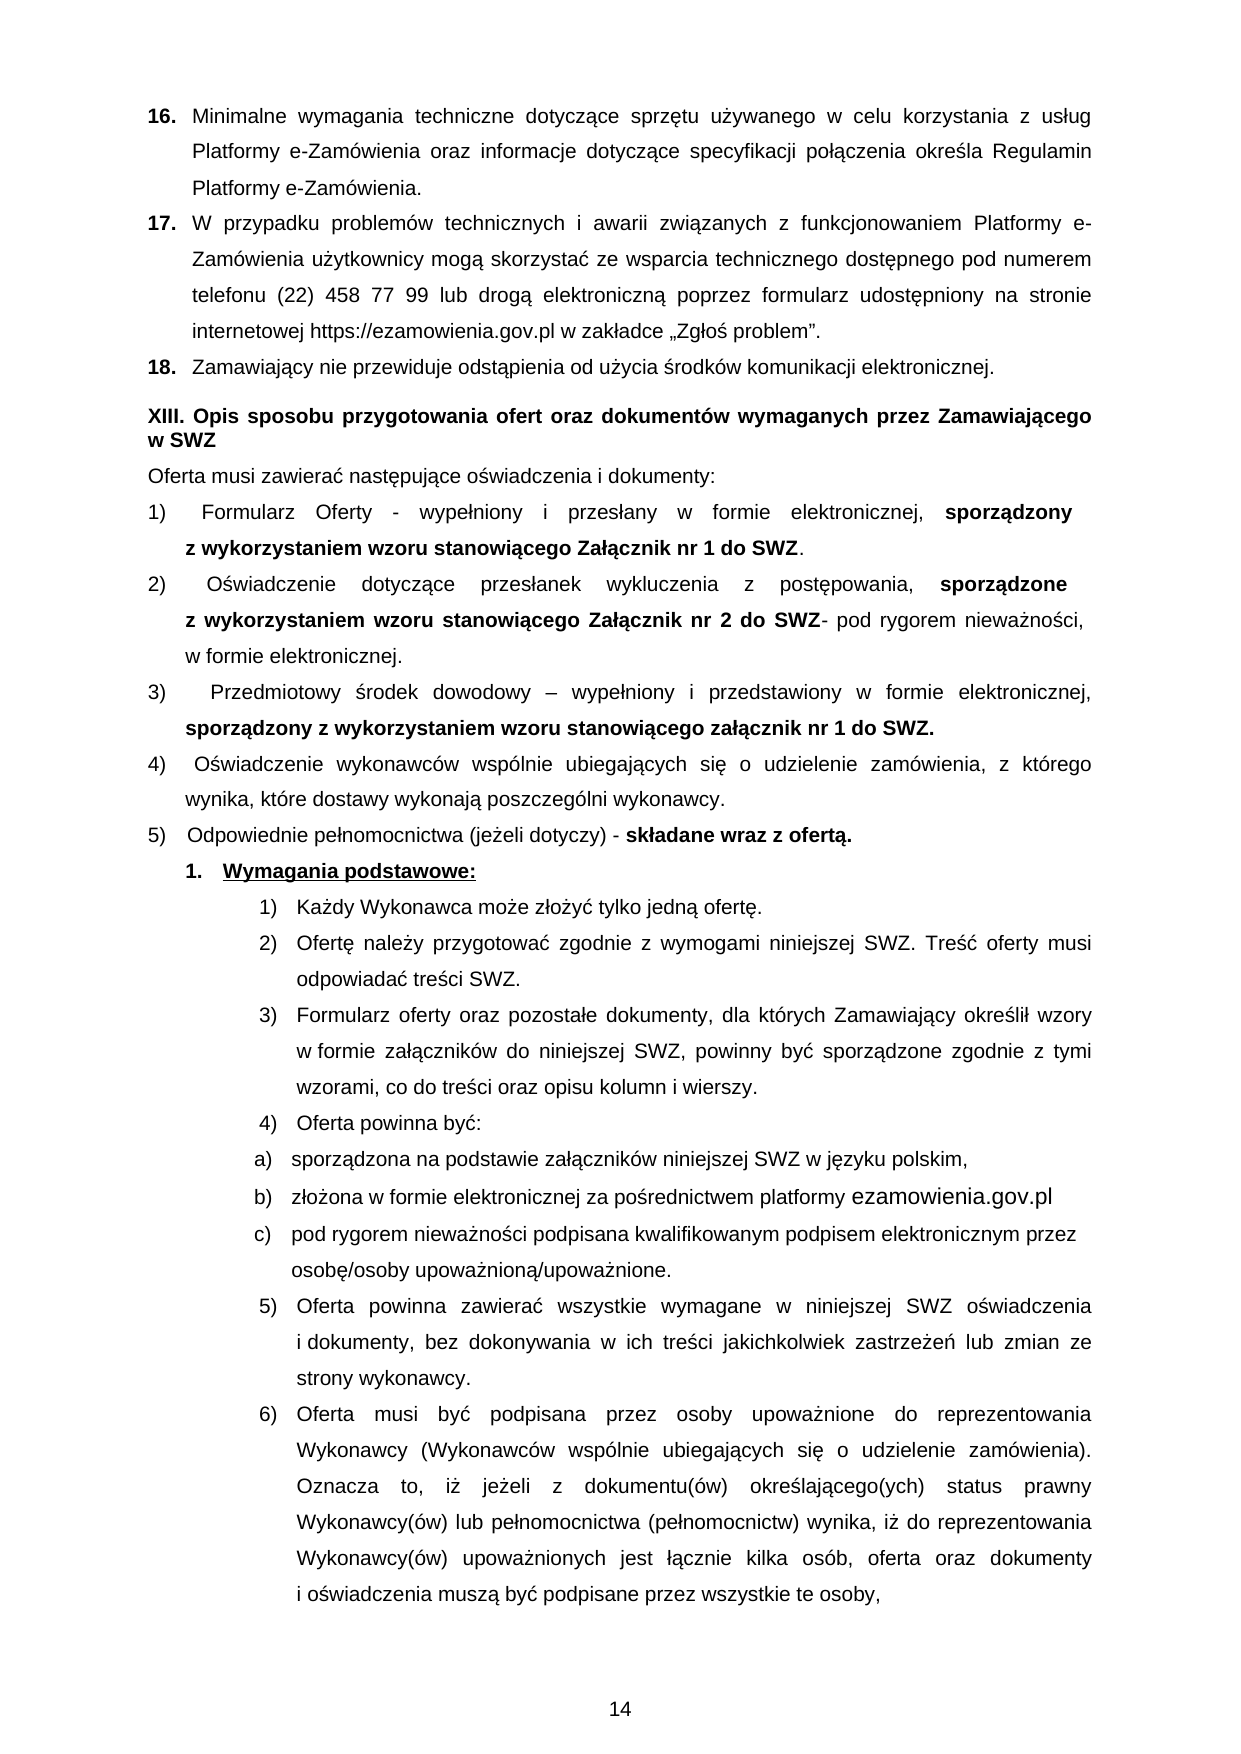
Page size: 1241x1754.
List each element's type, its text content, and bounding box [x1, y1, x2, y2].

list Formularz Oferty - wypełniony i przesłany w formie elektronicznej, sporządzony z wykorzystaniem wzoru stanowiącego Załącznik nr 1 do SWZ. [148, 500, 1093, 560]
list Ofertę należy przygotować zgodnie z wymogami niniejszej SWZ. Treść oferty musi odpowiadać treści SWZ. [259, 931, 1093, 991]
list Odpowiednie pełnomocnictwa (jeżeli dotyczy) - składane wraz z ofertą. [148, 823, 1093, 847]
list Przedmiotowy środek dowodowy – wypełniony i przedstawiony w formie elektronicznej, sporządzony z wykorzystaniem wzoru stanowiącego załącznik nr 1 do SWZ. [148, 679, 1093, 739]
list W przypadku problemów technicznych i awarii związanych z funkcjonowaniem Platformy e-Zamówienia użytkownicy mogą skorzystać ze wsparcia technicznego dostępnego pod numerem telefonu (22) 458 77 99 lub drogą elektroniczną poprzez formularz udostępniony na stronie internetowej https://ezamowienia.gov.pl w zakładce „Zgłoś problem”. [147, 211, 1093, 343]
list Wymagania podstawowe: [185, 859, 1093, 883]
list Minimalne wymagania techniczne dotyczące sprzętu używanego w celu korzystania z usług Platformy e-Zamówienia oraz informacje dotyczące specyfikacji połączenia określa Regulamin Platformy e-Zamówienia. [147, 103, 1093, 199]
list Zamawiający nie przewiduje odstąpienia od użycia środków komunikacji elektronicznej. [147, 355, 1093, 379]
list Formularz oferty oraz pozostałe dokumenty, dla których Zamawiający określił wzory w formie załączników do niniejszej SWZ, powinny być sporządzone zgodnie z tymi wzorami, co do treści oraz opisu kolumn i wierszy. [259, 1003, 1093, 1099]
list Oferta musi być podpisana przez osoby upoważnione do reprezentowania Wykonawcy (Wykonawców wspólnie ubiegających się o udzielenie zamówienia). Oznacza to, iż jeżeli z dokumentu(ów) określającego(ych) status prawny Wykonawcy(ów) lub pełnomocnictwa (pełnomocnictw) wynika, iż do reprezentowania Wykonawcy(ów) upoważnionych jest łącznie kilka osób, oferta oraz dokumenty i oświadczenia muszą być podpisane przez wszystkie te osoby, [259, 1402, 1093, 1605]
list złożona w formie elektronicznej za pośrednictwem platformy ezamowienia.gov.pl [254, 1183, 1093, 1209]
text Oferta musi zawierać następujące oświadczenia i dokumenty: [148, 464, 1093, 488]
list Oświadczenie dotyczące przesłanek wykluczenia z postępowania, sporządzone z wykorzystaniem wzoru stanowiącego Załącznik nr 2 do SWZ- pod rygorem nieważności, w formie elektronicznej. [148, 572, 1093, 667]
list pod rygorem nieważności podpisana kwalifikowanym podpisem elektronicznym przez osobę/osoby upoważnioną/upoważnione. [254, 1222, 1093, 1282]
list sporządzona na podstawie załączników niniejszej SWZ w języku polskim, [254, 1147, 1093, 1171]
list Oświadczenie wykonawców wspólnie ubiegających się o udzielenie zamówienia, z którego wynika, które dostawy wykonają poszczególni wykonawcy. [148, 751, 1093, 811]
subtitle XIII. Opis sposobu przygotowania ofert oraz dokumentów wymaganych przez Zamawiającego w SWZ [148, 403, 1093, 451]
list Każdy Wykonawca może złożyć tylko jedną ofertę. [259, 895, 1093, 919]
list Oferta powinna być: [259, 1111, 1093, 1135]
list Oferta powinna zawierać wszystkie wymagane w niniejszej SWZ oświadczenia i dokumenty, bez dokonywania w ich treści jakichkolwiek zastrzeżeń lub zmian ze strony wykonawcy. [259, 1294, 1093, 1390]
